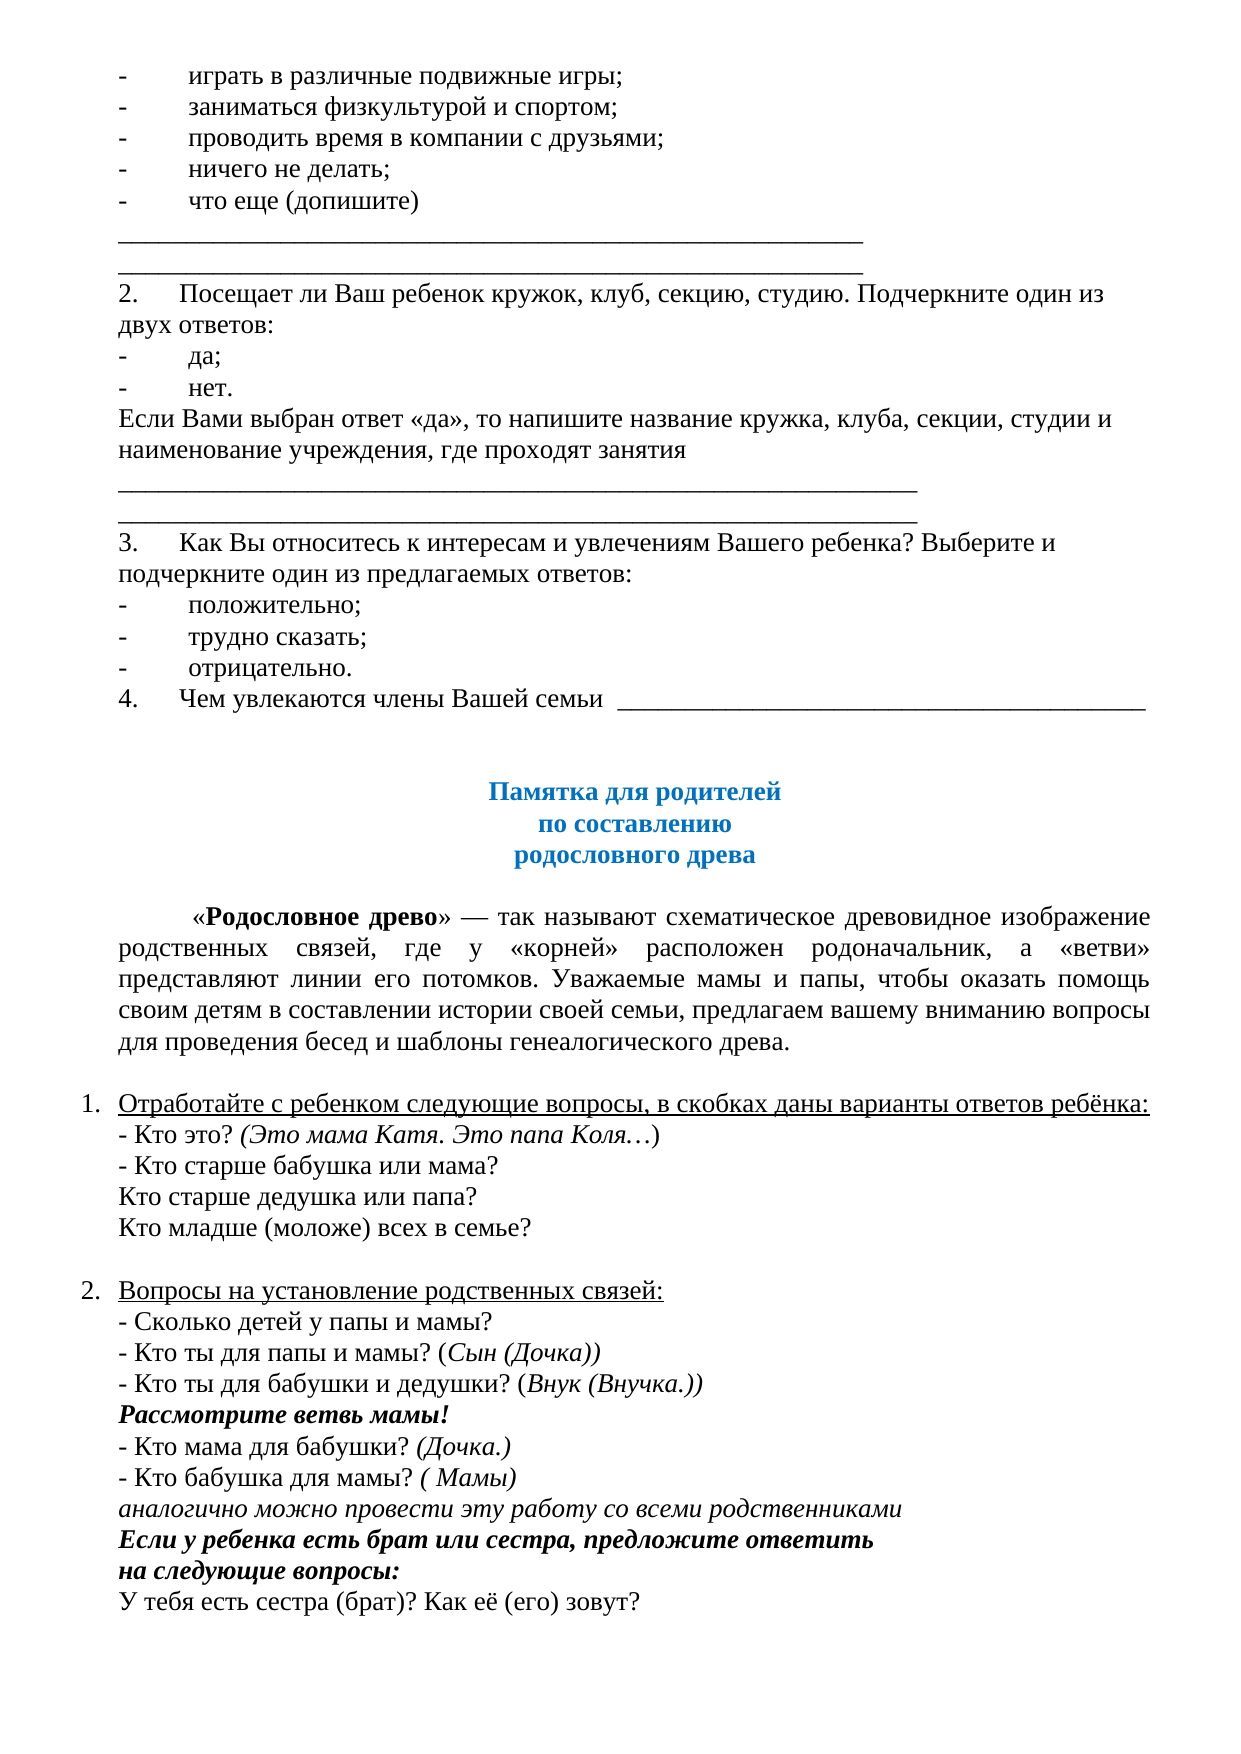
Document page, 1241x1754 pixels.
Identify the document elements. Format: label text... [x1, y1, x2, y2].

text 2. Посещает ли Ваш ребенок кружок, клуб, секцию, студию. Подчеркните один из двух ответов: [118, 277, 1152, 339]
text на следующие вопросы: У тебя есть сестра (брат)? Как её (его) зовут? [118, 1554, 1152, 1616]
text Если Вами выбран ответ «да», то напишите название кружка, клуба, секции, студии и наименование учреждения, где проходят занятия ___________________________________________________________ [118, 402, 1152, 495]
text - ничего не делать; [118, 153, 1152, 184]
text 4. Чем увлекаются члены Вашей семьи _______________________________________ [118, 682, 1152, 713]
text - Кто старше бабушка или мама? Кто старше дедушка или папа? Кто младше (моложе) всех в семье? [118, 1149, 1152, 1243]
text «Родословное древо» — так называют схематическое древовидное изображение родственных связей, где у «корней» расположен родоначальник, а «ветви» представляют линии его потомков. Уважаемые мамы и папы, чтобы оказать помощь своим детям в составлении истории своей семьи, предлагаем вашему вниманию вопросы для проведения бесед и шаблоны генеалогического древа. [118, 900, 1152, 1056]
text - трудно сказать; [118, 620, 1152, 651]
list Отработайте с ребенком следующие вопросы, в скобках даны варианты ответов ребёнка: - Кто это? (Это мама Катя. Это папа Коля…) [81, 1087, 1152, 1149]
text - заниматься физкультурой и спортом; [118, 90, 1152, 121]
text - да; [118, 339, 1152, 371]
text - положительно; [118, 589, 1152, 620]
text ___________________________________________________________ [118, 495, 1152, 526]
text Если у ребенка есть брат или сестра, предложите ответить [118, 1523, 1152, 1554]
text - что еще (допишите) _______________________________________________________ [118, 184, 1152, 246]
text - отрицательно. [118, 651, 1152, 682]
text - играть в различные подвижные игры; [118, 59, 1152, 90]
text _______________________________________________________ [118, 246, 1152, 277]
text - Кто бабушка для мамы? ( Мамы) аналогично можно провести эту работу со всеми родственниками [118, 1461, 1152, 1523]
text Памятка для родителей [118, 776, 1152, 807]
text - проводить время в компании с друзьями; [118, 121, 1152, 153]
text - нет. [118, 371, 1152, 402]
text родословного древа [118, 838, 1152, 869]
text - Сколько детей у папы и мамы? - Кто ты для папы и мамы? (Сын (Дочка)) - Кто ты для бабушки и дедушки? (Внук (Внучка.)) Рассмотрите ветвь мамы! [118, 1305, 1152, 1429]
text - Кто мама для бабушки? (Дочка.) [118, 1429, 1152, 1461]
list Вопросы на установление родственных связей: [81, 1274, 1152, 1305]
text по составлению [118, 807, 1152, 838]
text 3. Как Вы относитесь к интересам и увлечениям Вашего ребенка? Выберите и подчеркните один из предлагаемых ответов: [118, 526, 1152, 589]
